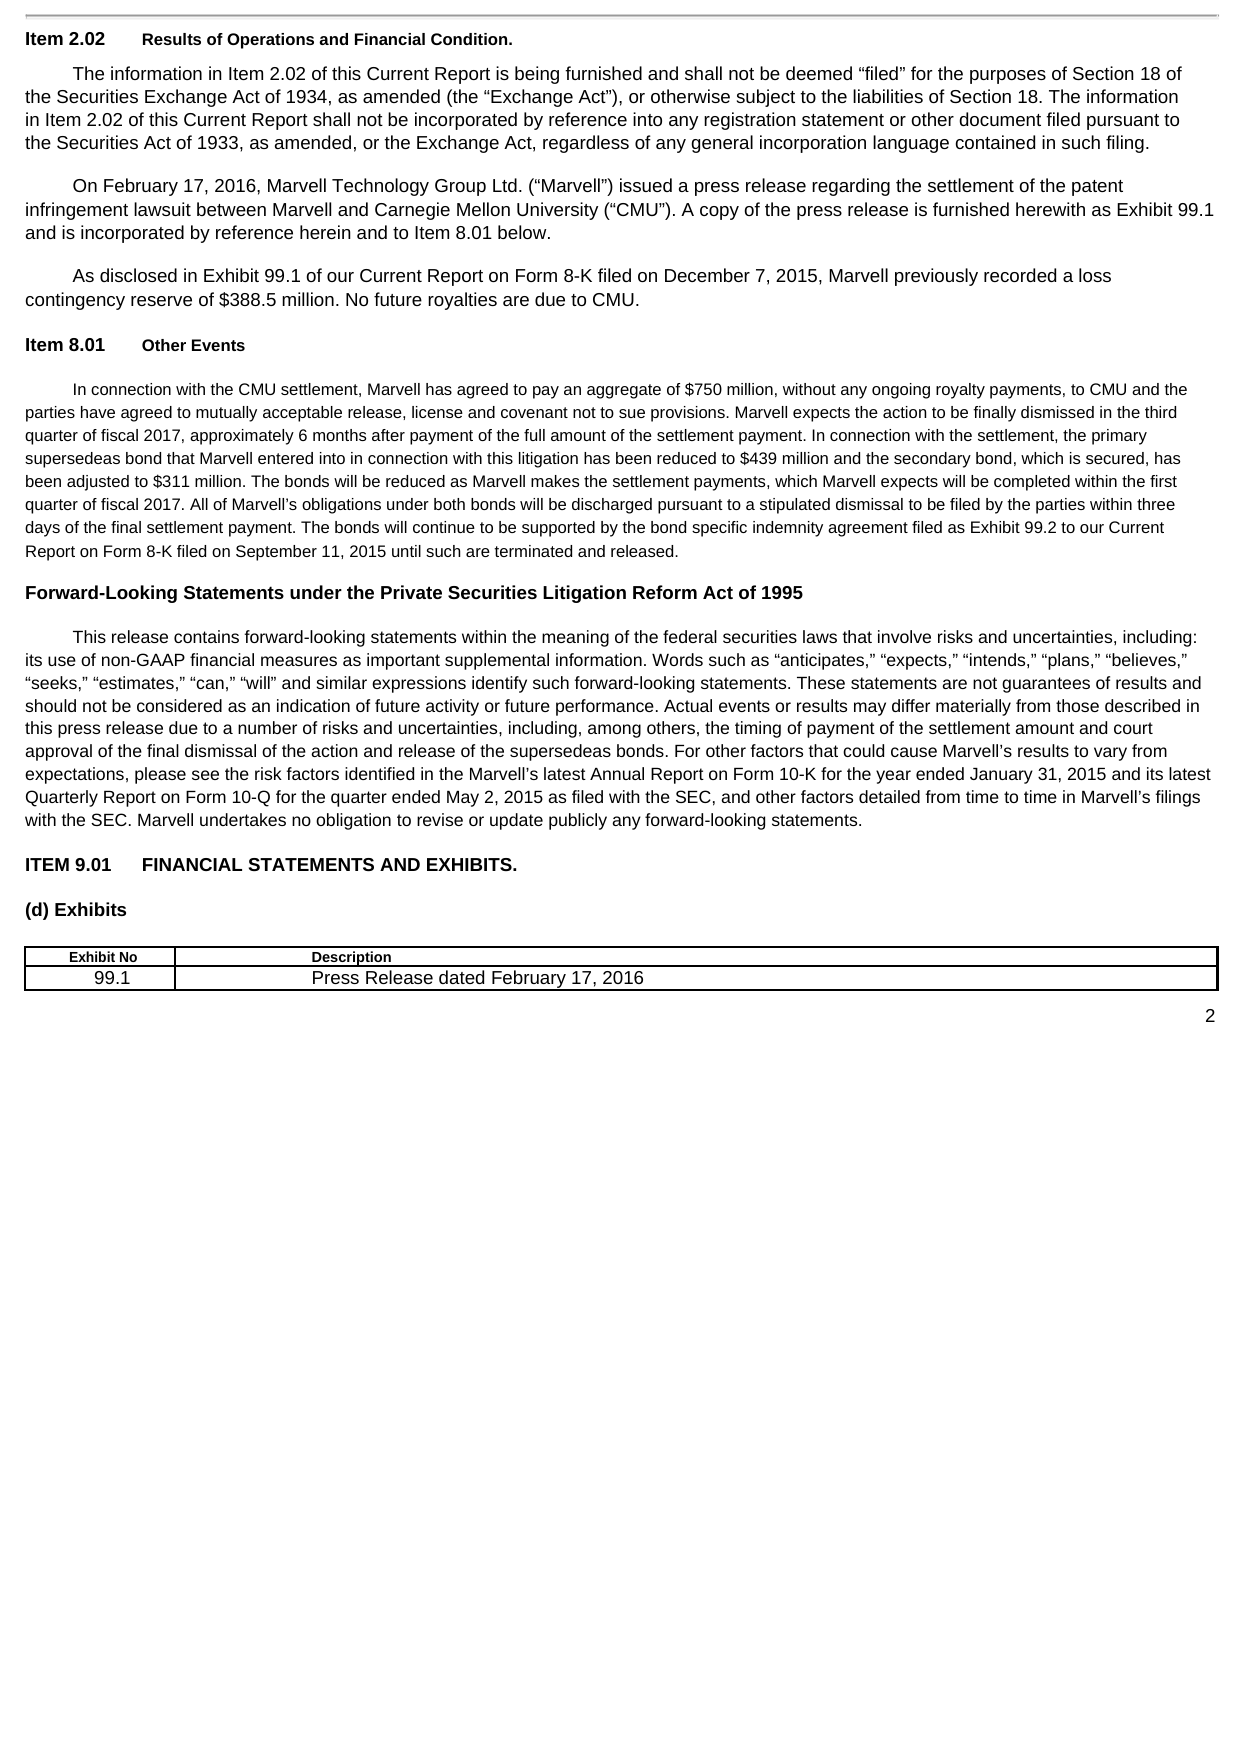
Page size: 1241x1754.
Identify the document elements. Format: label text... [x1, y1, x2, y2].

text On February 17, 2016, Marvell Technology Group Ltd. (“Marvell”) issued a press release regarding the settlement of the patent infringement lawsuit between Marvell and Carnegie Mellon University (“CMU”). A copy of the press release is furnished herewith as Exhibit 99.1 and is incorporated by reference herein and to Item 8.01 below. [25, 175, 1215, 243]
table_cell 99.1 [26, 967, 174, 989]
text Item 2.02 Results of Operations and Financial Condition. [25, 28, 1217, 50]
table_header Description [176, 948, 1216, 965]
text As disclosed in Exhibit 99.1 of our Current Report on Form 8-K filed on December 7, 2015, Marvell previously recorded a loss contingency reserve of $388.5 million. No future royalties are due to CMU. [25, 264, 1207, 311]
text Forward-Looking Statements under the Private Securities Litigation Reform Act of 1995 [25, 581, 1217, 603]
text 2 [25, 1005, 1215, 1026]
text ITEM 9.01 FINANCIAL STATEMENTS AND EXHIBITS. [25, 853, 1217, 875]
text The information in Item 2.02 of this Current Report is being furnished and shall not be deemed “filed” for the purposes of Section 18 of the Securities Exchange Act of 1934, as amended (the “Exchange Act”), or otherwise subject to the liabilities of Section 18. The information in Item 2.02 of this Current Report shall not be incorporated by reference into any registration statement or other document filed pursuant to the Securities Act of 1933, as amended, or the Exchange Act, regardless of any general incorporation language contained in such filing. [25, 62, 1199, 153]
text (d) Exhibits [25, 898, 1217, 920]
text Item 8.01 Other Events [25, 334, 1217, 356]
text This release contains forward-looking statements within the meaning of the federal securities laws that involve risks and uncertainties, including: its use of non-GAAP financial measures as important supplemental information. Words such as “anticipates,” “expects,” “intends,” “plans,” “believes,” “seeks,” “estimates,” “can,” “will” and similar expressions identify such forward-looking statements. These statements are not guarantees of results and should not be considered as an indication of future activity or future performance. Actual events or results may differ materially from those described in this press release due to a number of risks and uncertainties, including, among others, the timing of payment of the settlement amount and court approval of the final dismissal of the action and release of the supersedeas bonds. For other factors that could cause Marvell’s results to vary from expectations, please see the risk factors identified in the Marvell’s latest Annual Report on Form 10-K for the year ended January 31, 2015 and its latest Quarterly Report on Form 10-Q for the quarter ended May 2, 2015 as filed with the SEC, and other factors detailed from time to time in Marvell’s filings with the SEC. Marvell undertakes no obligation to revise or update publicly any forward-looking statements. [25, 627, 1215, 830]
table_cell Press Release dated February 17, 2016 [176, 967, 1216, 989]
table_header Exhibit No [26, 948, 174, 965]
text In connection with the CMU settlement, Marvell has agreed to pay an aggregate of $750 million, without any ongoing royalty payments, to CMU and the parties have agreed to mutually acceptable release, license and covenant not to sue provisions. Marvell expects the action to be finally dismissed in the third quarter of fiscal 2017, approximately 6 months after payment of the full amount of the settlement payment. In connection with the settlement, the primary supersedeas bond that Marvell entered into in connection with this litigation has been reduced to $439 million and the secondary bond, which is secured, has been adjusted to $311 million. The bonds will be reduced as Marvell makes the settlement payments, which Marvell expects will be completed within the first quarter of fiscal 2017. All of Marvell’s obligations under both bonds will be discharged pursuant to a stipulated dismissal to be filed by the parties within three days of the final settlement payment. The bonds will continue to be supported by the bond specific indemnity agreement filed as Exhibit 99.2 to our Current Report on Form 8-K filed on September 11, 2015 until such are terminated and released. [25, 379, 1199, 561]
picture [23, 14, 1220, 21]
